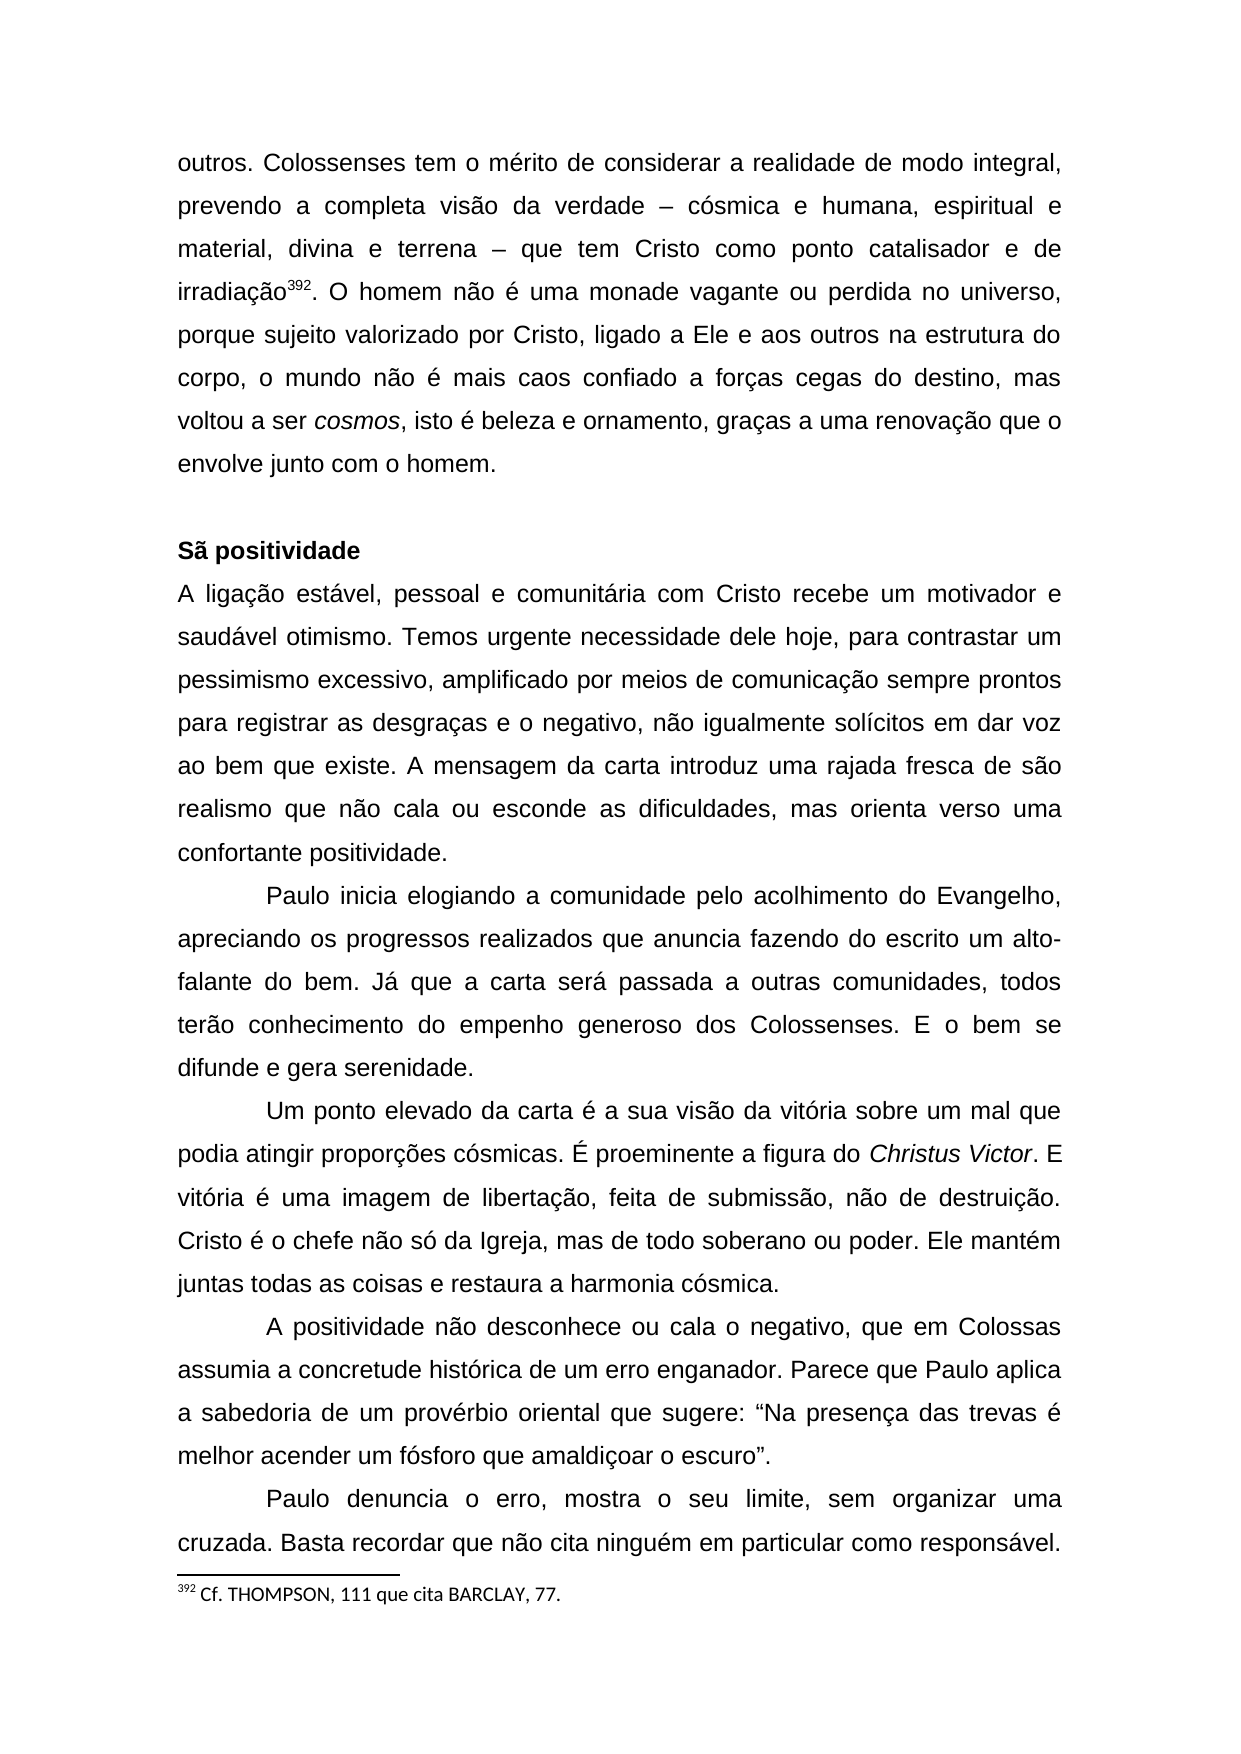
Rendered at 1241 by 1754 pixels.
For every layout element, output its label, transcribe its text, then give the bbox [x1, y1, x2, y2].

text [177, 1484, 1063, 1556]
text Sã positividade [177, 536, 1063, 564]
text A ligação estável, pessoal e comunitária com Cristo recebe um motivador e saudável otimismo. Temos urgente necessidade dele hoje, para contrastar um pessimismo excessivo, amplificado por meios de comunicação sempre prontos para registrar as desgraças e o negativo, não igualmente solícitos em dar voz ao bem que existe. A mensagem da carta introduz uma rajada fresca de são realismo que não cala ou esconde as dificuldades, mas orienta verso uma confortante positividade. [177, 579, 1063, 866]
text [177, 148, 1063, 478]
text Um ponto elevado da carta é a sua visão da vitória sobre um mal que podia atingir proporções cósmicas. É proeminente a figura do Christus Victor. E vitória é uma imagem de libertação, feita de submissão, não de destruição. Cristo é o chefe não só da Igreja, mas de todo soberano ou poder. Ele mantém juntas todas as coisas e restaura a harmonia cósmica. [177, 1096, 1063, 1298]
text Paulo inicia elogiando a comunidade pelo acolhimento do Evangelho, apreciando os progressos realizados que anuncia fazendo do escrito um alto-falante do bem. Já que a carta será passada a outras comunidades, todos terão conhecimento do empenho generoso dos Colossenses. E o bem se difunde e gera serenidade. [177, 881, 1063, 1082]
text A positividade não desconhece ou cala o negativo, que em Colossas assumia a concretude histórica de um erro enganador. Parece que Paulo aplica a sabedoria de um provérbio oriental que sugere: “Na presença das trevas é melhor acender um fósforo que amaldiçoar o escuro”. [177, 1312, 1063, 1470]
